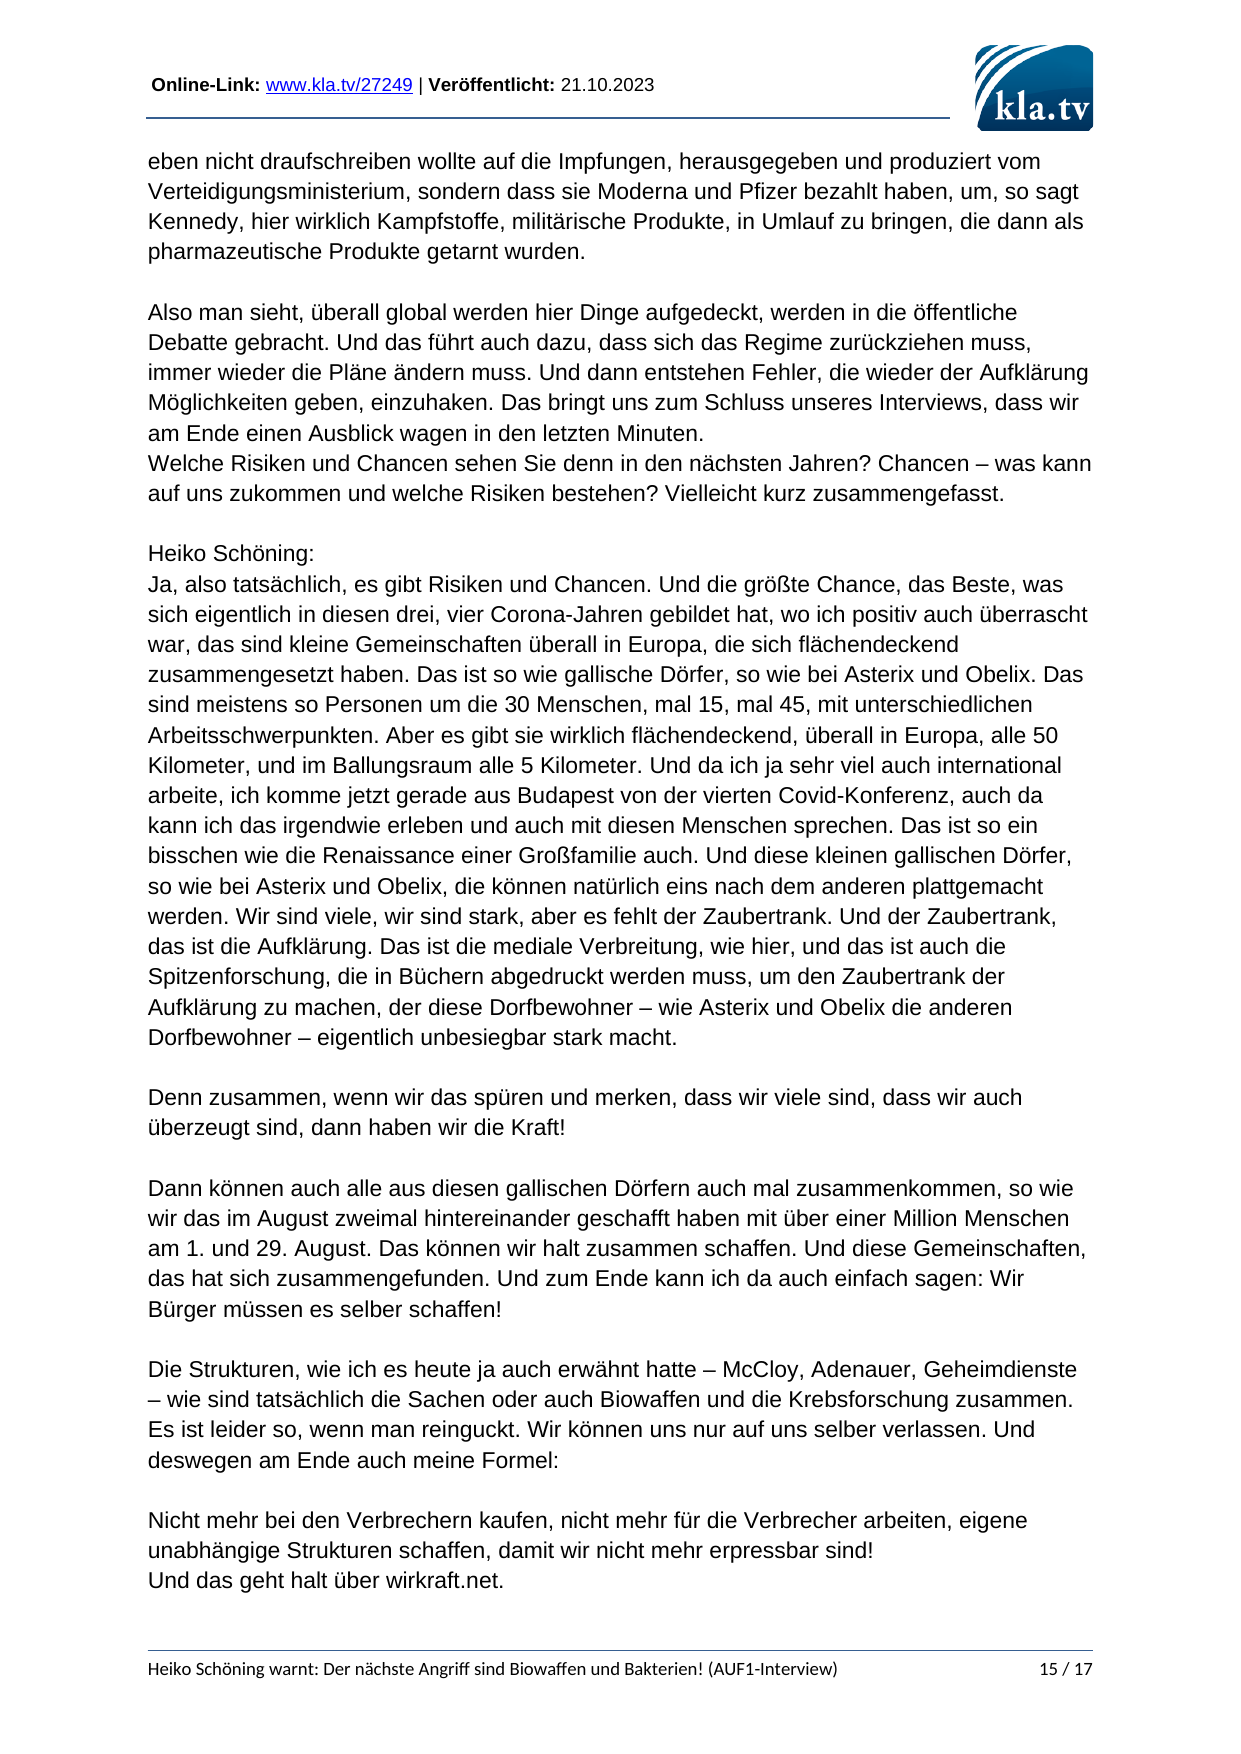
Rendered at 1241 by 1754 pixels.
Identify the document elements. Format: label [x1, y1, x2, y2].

text [148, 148, 1093, 1624]
